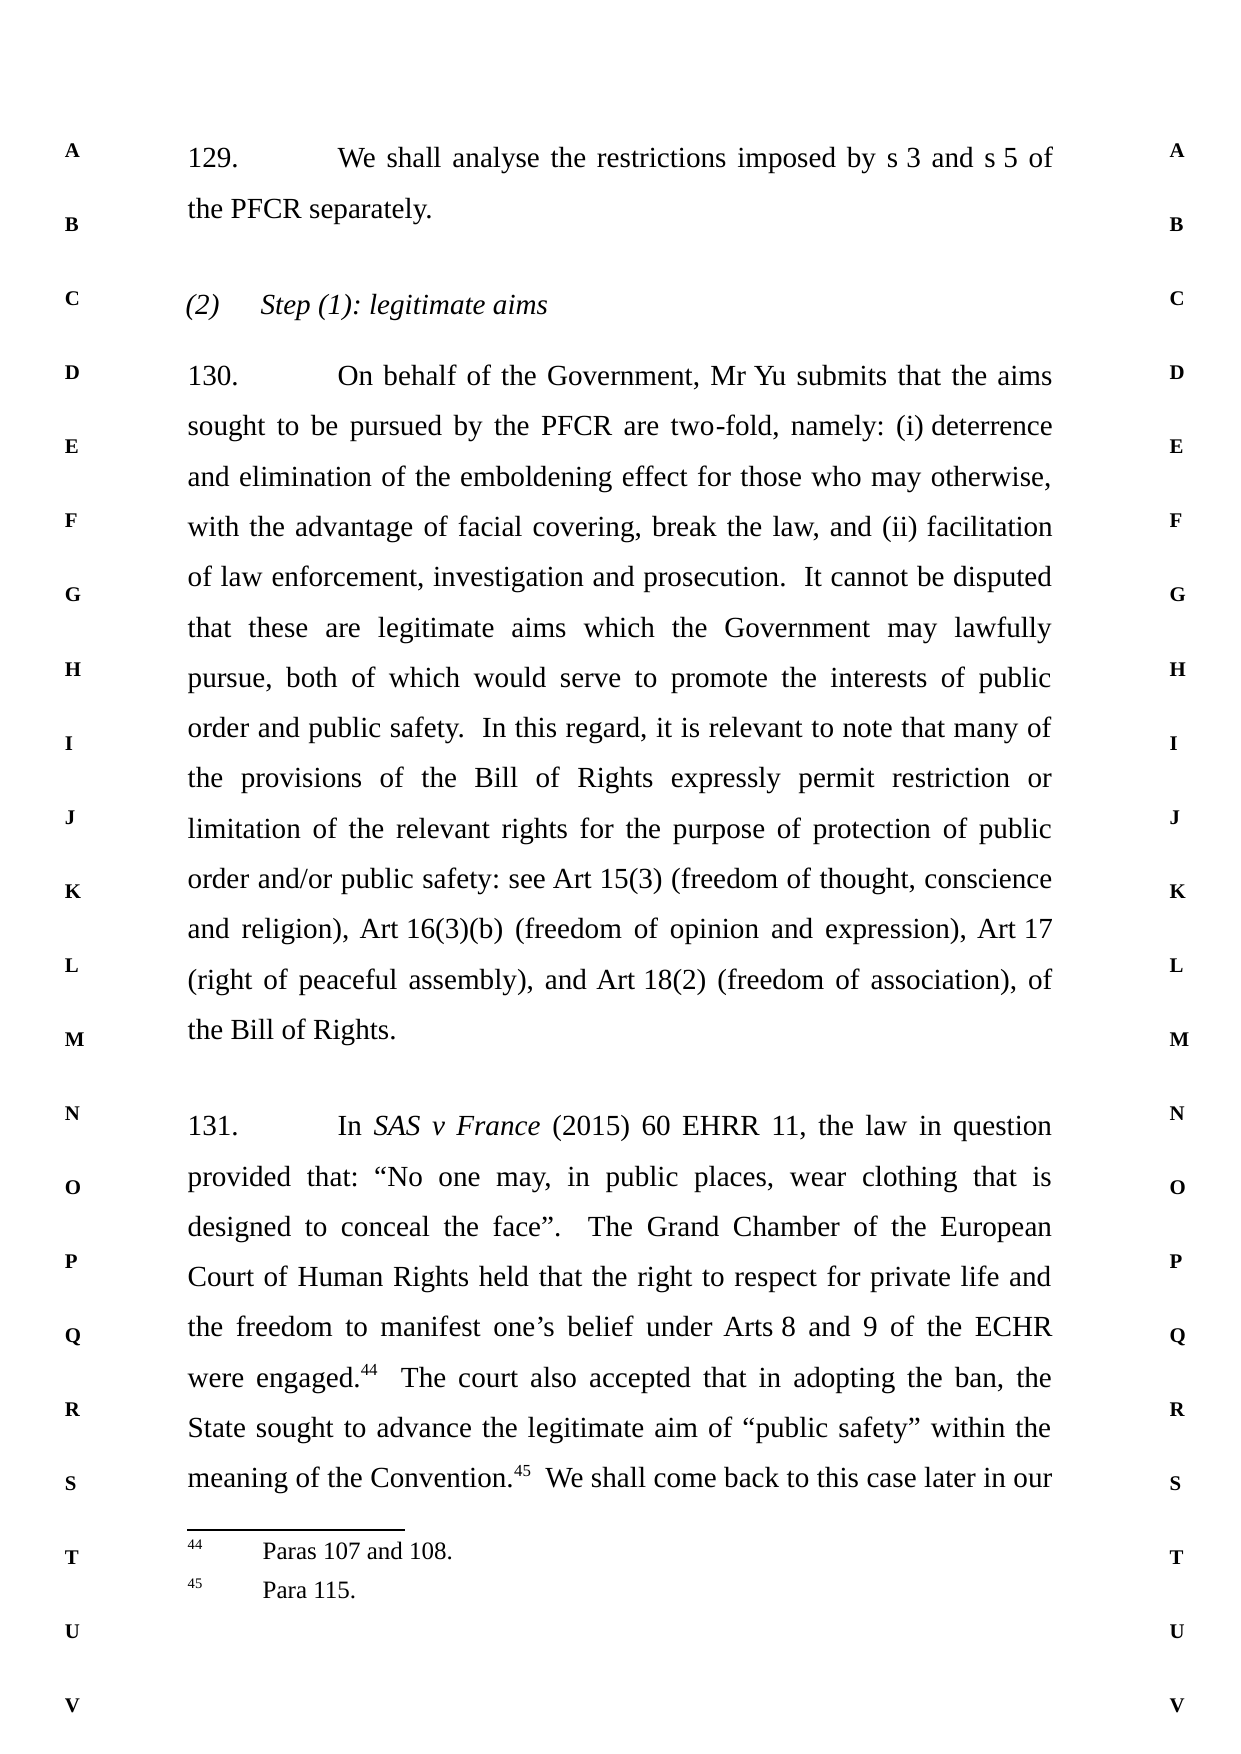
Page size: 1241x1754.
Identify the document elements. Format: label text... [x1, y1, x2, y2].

text We shall analyse the restrictions imposed by s 3 and s 5 of the PFCR separately. [187, 141, 1053, 224]
text On behalf of the Government, Mr Yu submits that the aims sought to be pursued by the PFCR are two-fold, namely: (i) deterrence and elimination of the emboldening effect for those who may otherwise, with the advantage of facial covering, break the law, and (ii) facilitation of law enforcement, investigation and prosecution. It cannot be disputed that these are legitimate aims which the Government may lawfully pursue, both of which would serve to promote the interests of public order and public safety. In this regard, it is relevant to note that many of the provisions of the Bill of Rights expressly permit restriction or limitation of the relevant rights for the purpose of protection of public order and/or public safety: see Art 15(3) (freedom of thought, conscience and religion), Art 16(3)(b) (freedom of opinion and expression), Art 17 (right of peaceful assembly), and Art 18(2) (freedom of association), of the Bill of Rights. [187, 358, 1053, 1046]
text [187, 1108, 1053, 1494]
text (2) Step (1): legitimate aims [185, 287, 1053, 321]
